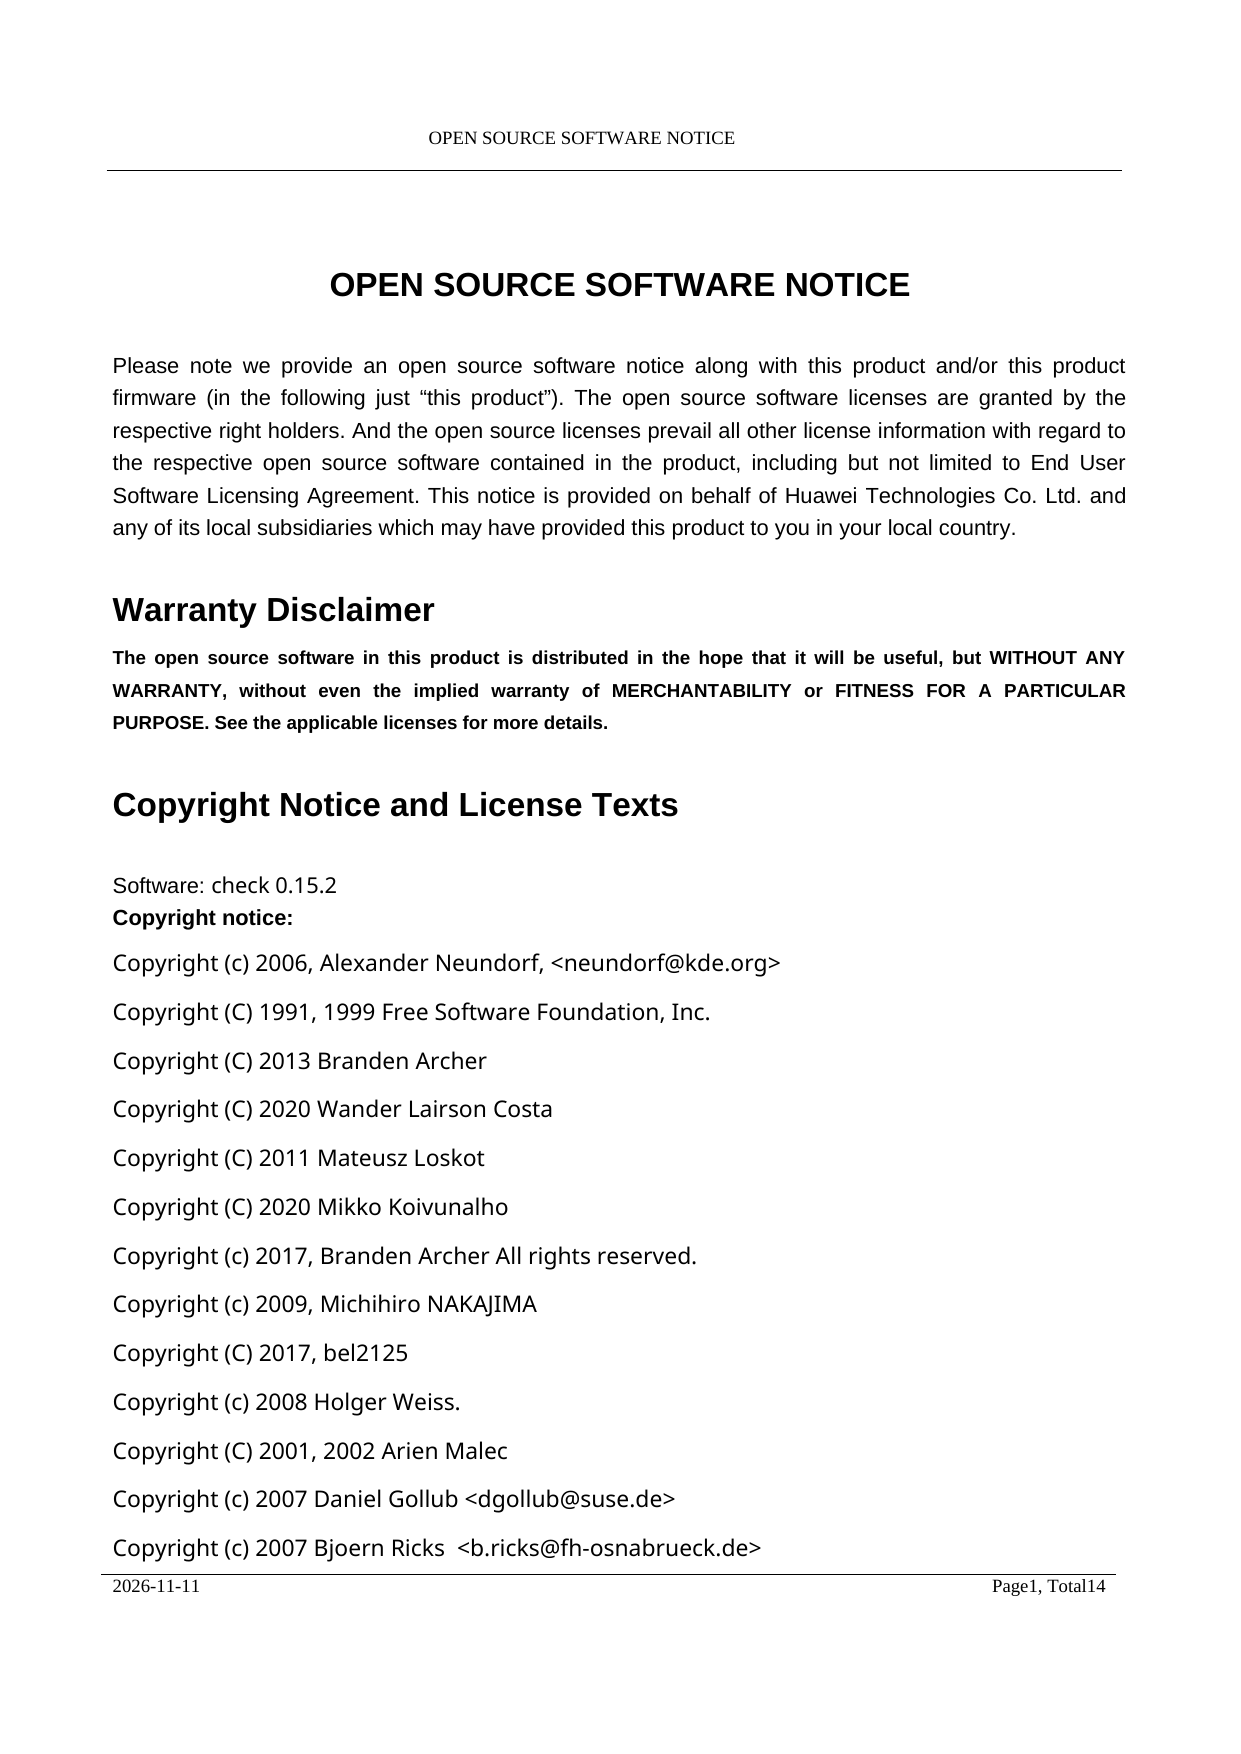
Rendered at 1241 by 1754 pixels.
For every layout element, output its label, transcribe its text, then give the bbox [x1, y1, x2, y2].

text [112, 947, 1128, 1564]
text The open source software in this product is distributed in the hope that it will be useful, but WITHOUT ANY WARRANTY, without even the implied warranty of MERCHANTABILITY or FITNESS FOR A PARTICULAR PURPOSE. See the applicable licenses for more details. [112, 641, 1128, 739]
text Please note we provide an open source software notice along with this product and/or this product firmware (in the following just “this product”). The open source software licenses are granted by the respective right holders. And the open source licenses prevail all other license information with regard to the respective open source software contained in the product, including but not limited to End User Software Licensing Agreement. This notice is provided on behalf of Huawei Technologies Co. Ltd. and any of its local subsidiaries which may have provided this product to you in your local country. [112, 349, 1128, 544]
text OPEN SOURCE SOFTWARE NOTICE [112, 251, 1128, 316]
text Copyright notice: [112, 901, 1128, 934]
text Copyright Notice and License Texts [112, 771, 1128, 836]
text Warranty Disclaimer [112, 576, 1128, 641]
text Software: check 0.15.2 [112, 869, 1128, 901]
